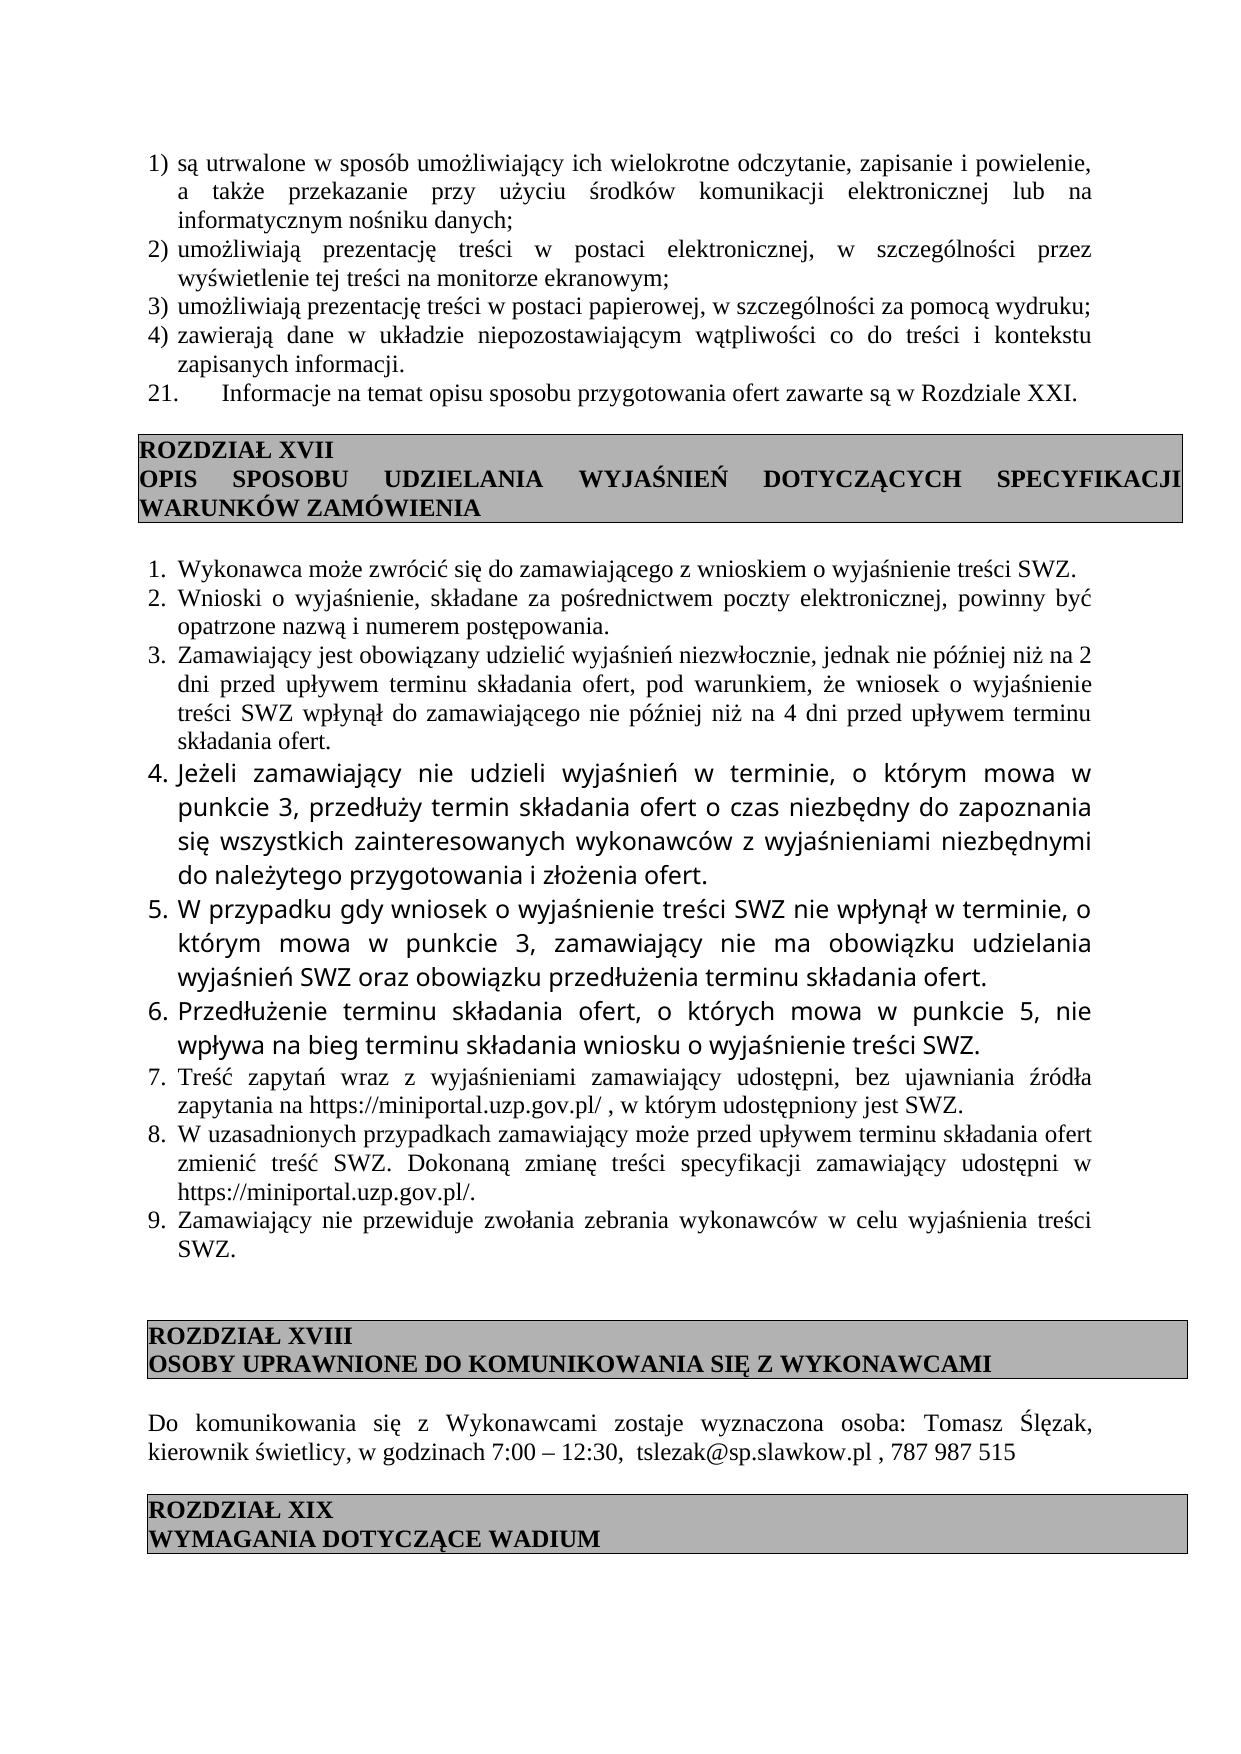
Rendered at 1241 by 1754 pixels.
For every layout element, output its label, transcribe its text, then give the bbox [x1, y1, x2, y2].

list Treść zapytań wraz z wyjaśnieniami zamawiający udostępni, bez ujawniania źródła zapytania na https://miniportal.uzp.gov.pl/ , w którym udostępniony jest SWZ. [148, 1062, 1093, 1119]
list W uzasadnionych przypadkach zamawiający może przed upływem terminu składania ofert zmienić treść SWZ. Dokonaną zmianę treści specyfikacji zamawiający udostępni w https://miniportal.uzp.gov.pl/. [148, 1119, 1093, 1206]
list umożliwiają prezentację treści w postaci papierowej, w szczególności za pomocą wydruku; [148, 291, 1093, 320]
table_header ROZDZIAŁ XIX WYMAGANIA DOTYCZĄCE WADIUM [148, 1495, 1187, 1553]
list Wnioski o wyjaśnienie, składane za pośrednictwem poczty elektronicznej, powinny być opatrzone nazwą i numerem postępowania. [148, 583, 1093, 640]
table_header ROZDZIAŁ XVII OPIS SPOSOBU UDZIELANIA WYJAŚNIEŃ DOTYCZĄCYCH SPECYFIKACJI WARUNKÓW ZAMÓWIENIA [139, 435, 1182, 522]
list zawierają dane w układzie niepozostawiającym wątpliwości co do treści i kontekstu zapisanych informacji. [148, 320, 1093, 378]
list Wykonawca może zwrócić się do zamawiającego z wnioskiem o wyjaśnienie treści SWZ. [148, 554, 1093, 583]
list Jeżeli zamawiający nie udzieli wyjaśnień w terminie, o którym mowa w punkcie 3, przedłuży termin składania ofert o czas niezbędny do zapoznania się wszystkich zainteresowanych wykonawców z wyjaśnieniami niezbędnymi do należytego przygotowania i złożenia ofert. [148, 755, 1093, 891]
list Zamawiający jest obowiązany udzielić wyjaśnień niezwłocznie, jednak nie później niż na 2 dni przed upływem terminu składania ofert, pod warunkiem, że wniosek o wyjaśnienie treści SWZ wpłynął do zamawiającego nie później niż na 4 dni przed upływem terminu składania ofert. [148, 640, 1093, 755]
list W przypadku gdy wniosek o wyjaśnienie treści SWZ nie wpłynął w terminie, o którym mowa w punkcie 3, zamawiający nie ma obowiązku udzielania wyjaśnień SWZ oraz obowiązku przedłużenia terminu składania ofert. [148, 891, 1093, 994]
list Przedłużenie terminu składania ofert, o których mowa w punkcie 5, nie wpływa na bieg terminu składania wniosku o wyjaśnienie treści SWZ. [148, 994, 1093, 1062]
table_header ROZDZIAŁ XVIII OSOBY UPRAWNIONE DO KOMUNIKOWANIA SIĘ Z WYKONAWCAMI [148, 1321, 1187, 1378]
list Informacje na temat opisu sposobu przygotowania ofert zawarte są w Rozdziale XXI. [148, 378, 1093, 406]
list umożliwiają prezentację treści w postaci elektronicznej, w szczególności przez wyświetlenie tej treści na monitorze ekranowym; [148, 234, 1093, 291]
list Zamawiający nie przewiduje zwołania zebrania wykonawców w celu wyjaśnienia treści SWZ. [148, 1206, 1093, 1263]
text Do komunikowania się z Wykonawcami zostaje wyznaczona osoba: Tomasz Ślęzak, kierownik świetlicy, w godzinach 7:00 – 12:30, tslezak@sp.slawkow.pl , 787 987 515 [148, 1408, 1093, 1466]
list są utrwalone w sposób umożliwiający ich wielokrotne odczytanie, zapisanie i powielenie, a także przekazanie przy użyciu środków komunikacji elektronicznej lub na informatycznym nośniku danych; [148, 148, 1093, 234]
